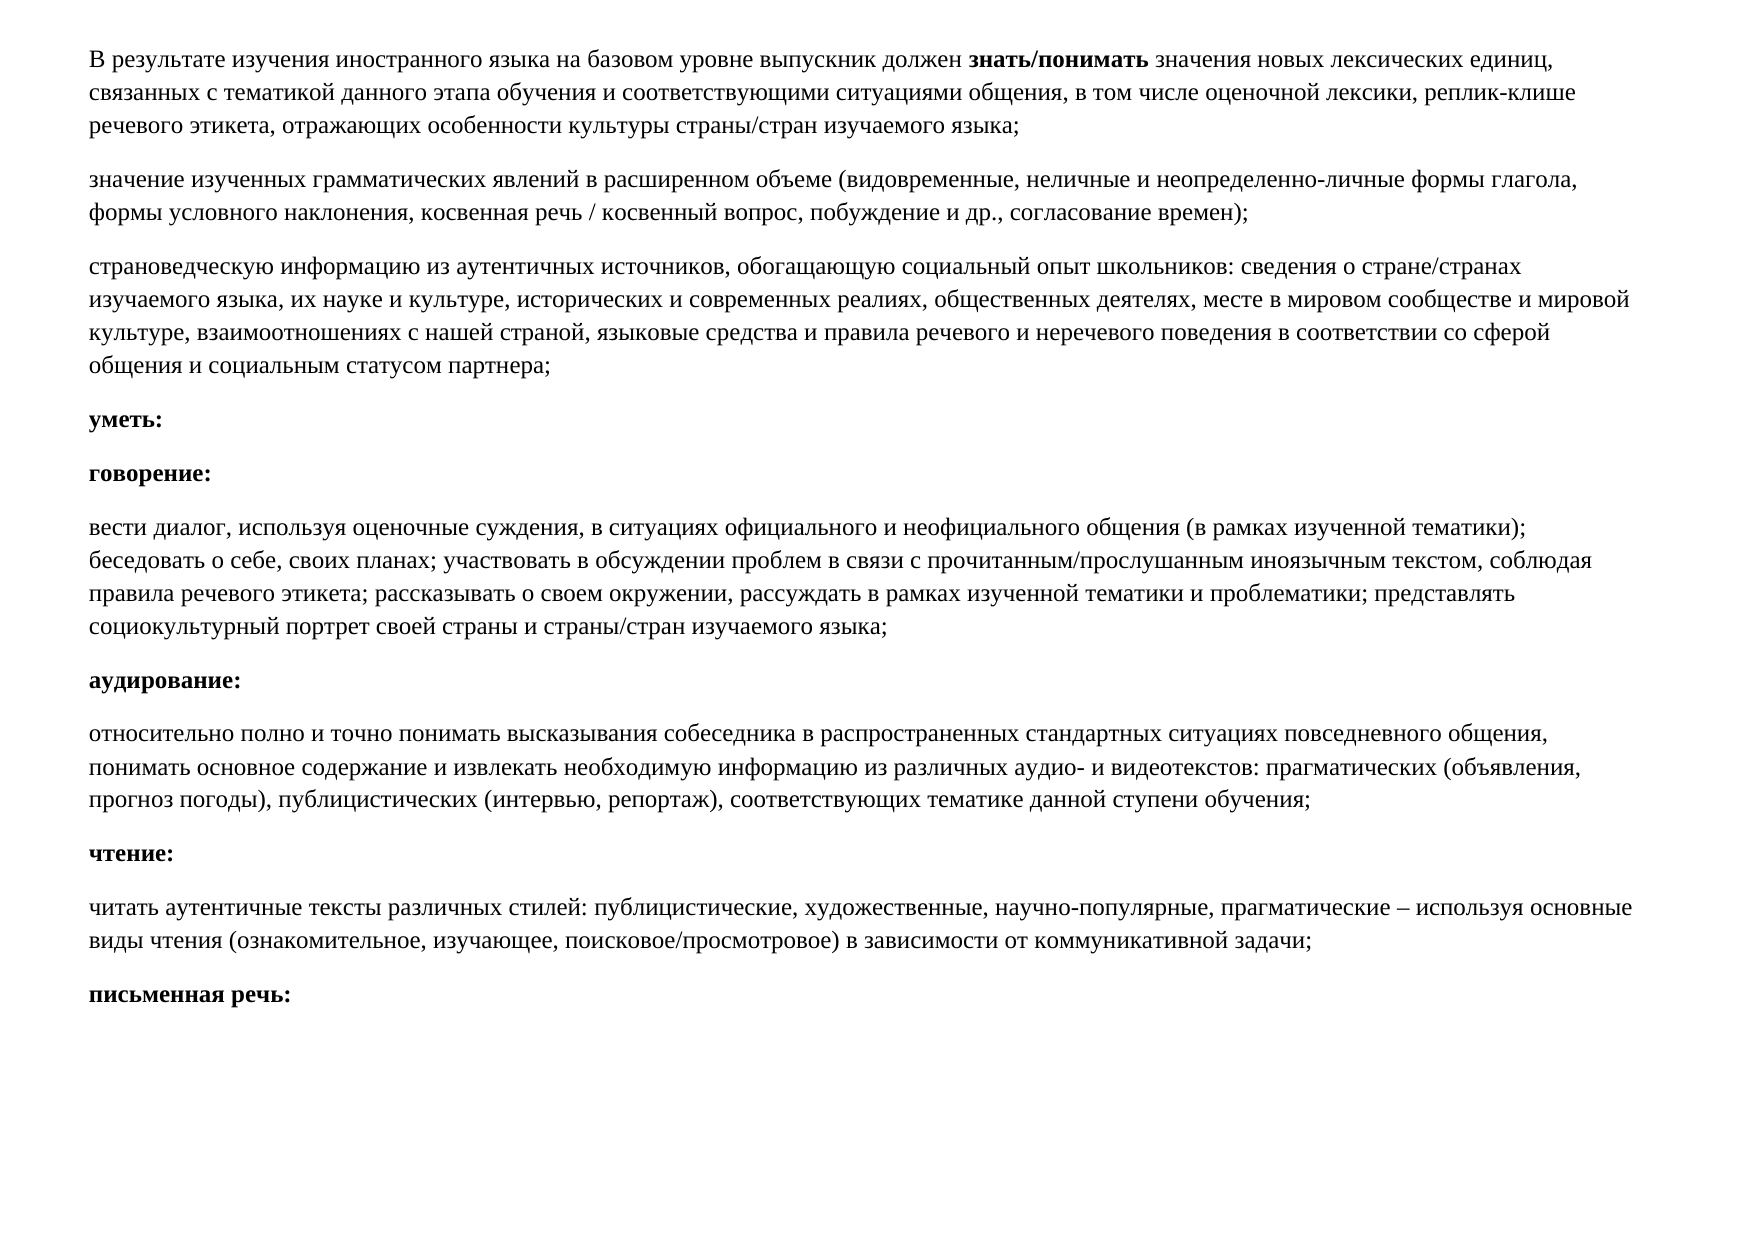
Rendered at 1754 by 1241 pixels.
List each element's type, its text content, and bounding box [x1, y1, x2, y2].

text вести диалог, используя оценочные суждения, в ситуациях официального и неофициального общения (в рамках изученной тематики); беседовать о себе, своих планах; участвовать в обсуждении проблем в связи с прочитанным/прослушанным иноязычным текстом, соблюдая правила речевого этикета; рассказывать о своем окружении, рассуждать в рамках изученной тематики и проблематики; представлять социокультурный портрет своей страны и страны/стран изучаемого языка; [89, 512, 1636, 639]
text чтение: [89, 838, 1636, 867]
text уметь: [89, 404, 1636, 433]
text читать аутентичные тексты различных стилей: публицистические, художественные, научно-популярные, прагматические – используя основные виды чтения (ознакомительное, изучающее, поисковое/просмотровое) в зависимости от коммуникативной задачи; [89, 892, 1636, 954]
text аудирование: [89, 665, 1636, 693]
text письменная речь: [89, 979, 1636, 1008]
text значение изученных грамматических явлений в расширенном объеме (видовременные, неличные и неопределенно-личные формы глагола, формы условного наклонения, косвенная речь / косвенный вопрос, побуждение и др., согласование времен); [89, 164, 1636, 226]
text говорение: [89, 458, 1636, 487]
text страноведческую информацию из аутентичных источников, обогащающую социальный опыт школьников: сведения о стране/странах изучаемого языка, их науке и культуре, исторических и современных реалиях, общественных деятелях, месте в мировом сообществе и мировой культуре, взаимоотношениях с нашей страной, языковые средства и правила речевого и неречевого поведения в соответствии со сферой общения и социальным статусом партнера; [89, 251, 1636, 379]
text В результате изучения иностранного языка на базовом уровне выпускник должен знать/понимать значения новых лексических единиц, связанных с тематикой данного этапа обучения и соответствующими ситуациями общения, в том числе оценочной лексики, реплик-клише речевого этикета, отражающих особенности культуры страны/стран изучаемого языка; [89, 44, 1636, 139]
text относительно полно и точно понимать высказывания собеседника в распространенных стандартных ситуациях повседневного общения, понимать основное содержание и извлекать необходимую информацию из различных аудио- и видеотекстов: прагматических (объявления, прогноз погоды), публицистических (интервью, репортаж), соответствующих тематике данной ступени обучения; [89, 718, 1636, 813]
